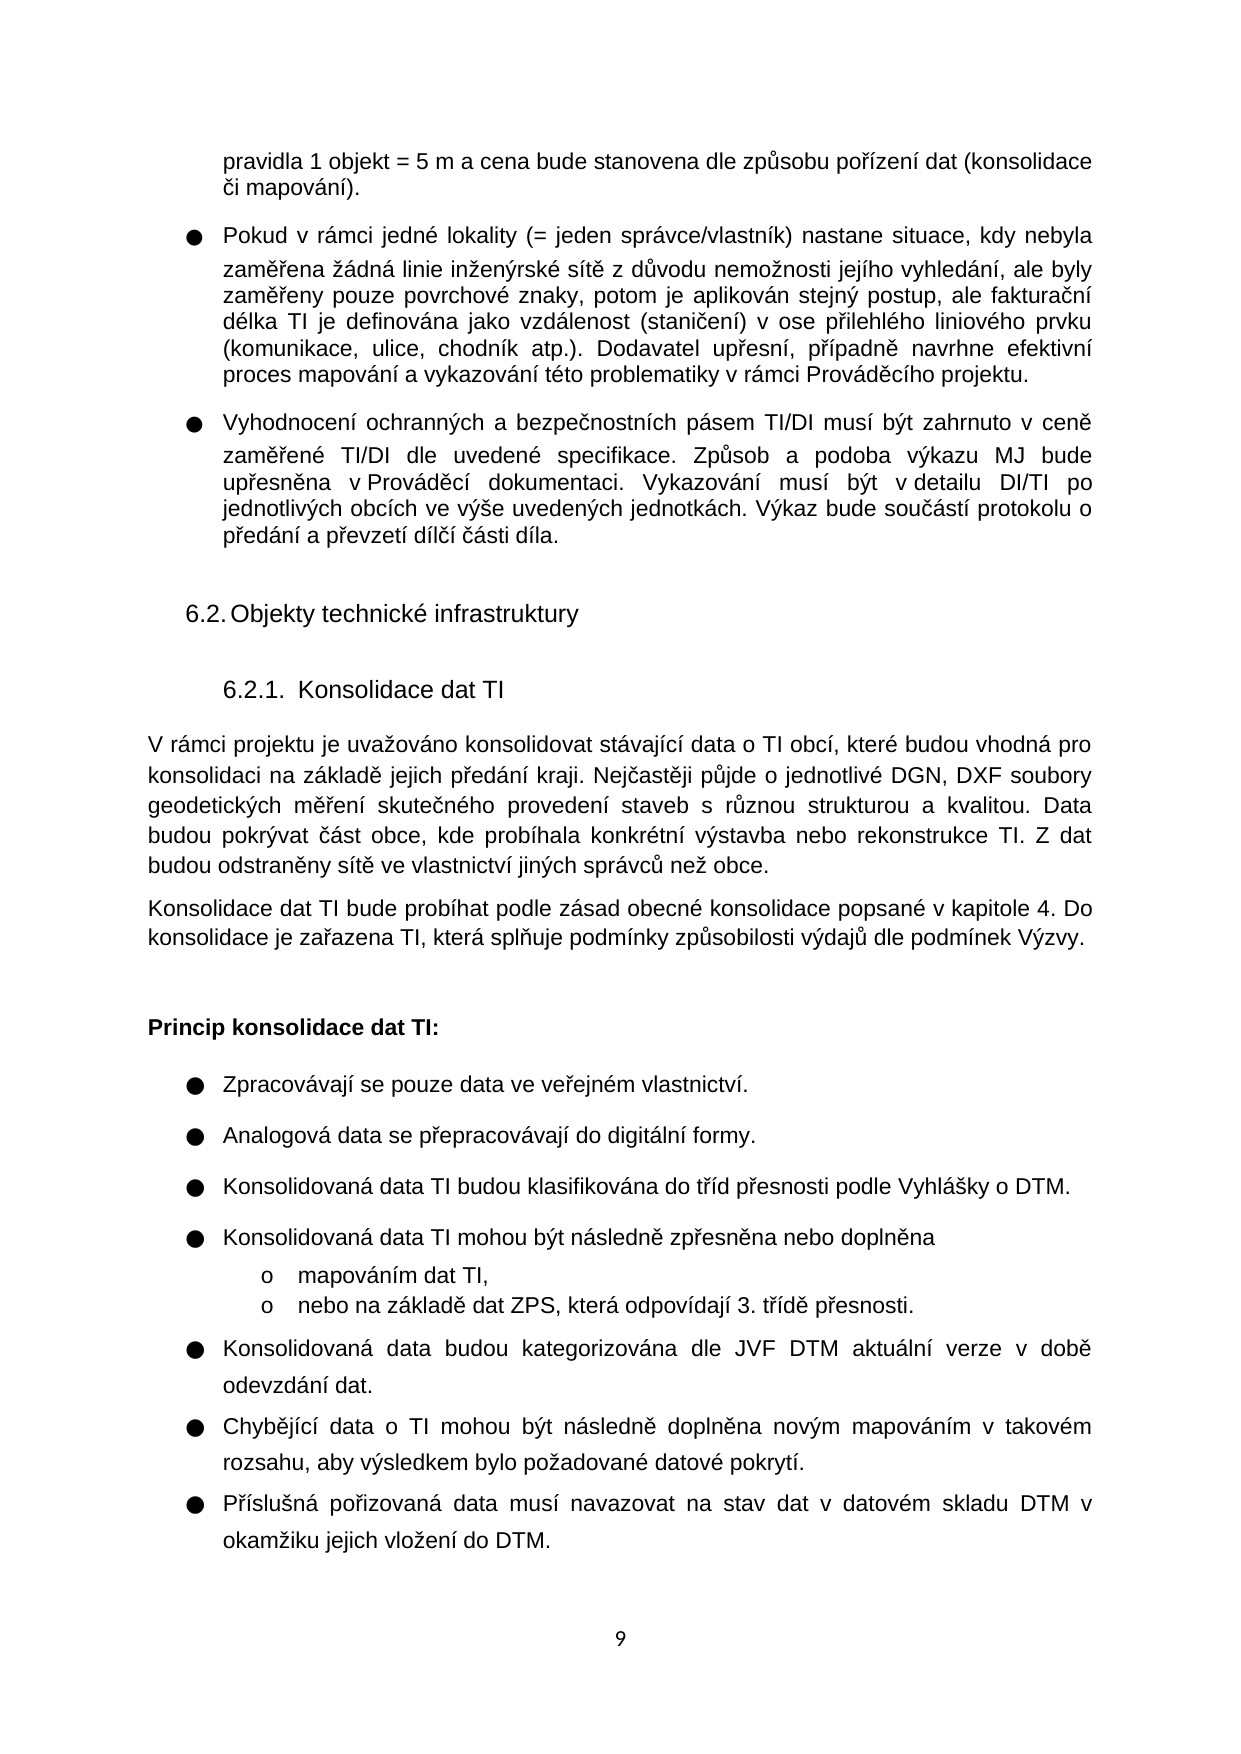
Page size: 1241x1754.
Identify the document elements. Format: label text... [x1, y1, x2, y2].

subtitle Objekty technické infrastruktury [185, 599, 1093, 628]
list Vyhodnocení ochranných a bezpečnostních pásem TI/DI musí být zahrnuto v ceně zaměřené TI/DI dle uvedené specifikace. Způsob a podoba výkazu MJ bude upřesněna v Prováděcí dokumentaci. Vykazování musí být v detailu DI/TI po jednotlivých obcích ve výše uvedených jednotkách. Výkaz bude součástí protokolu o předání a převzetí dílčí části díla. [185, 400, 1093, 548]
list Konsolidovaná data budou kategorizována dle JVF DTM aktuální verze v době odevzdání dat. [185, 1323, 1093, 1398]
list Zpracovávají se pouze data ve veřejném vlastnictví. [185, 1059, 1093, 1106]
list mapováním dat TI, [260, 1262, 1093, 1290]
list Chybějící data o TI mohou být následně doplněna novým mapováním v takovém rozsahu, aby výsledkem bylo požadované datové pokrytí. [185, 1400, 1093, 1476]
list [185, 148, 1093, 200]
text V rámci projektu je uvažováno konsolidovat stávající data o TI obcí, které budou vhodná pro konsolidaci na základě jejich předání kraji. Nejčastěji půjde o jednotlivé DGN, DXF soubory geodetických měření skutečného provedení staveb s různou strukturou a kvalitou. Data budou pokrývat část obce, kde probíhala konkrétní výstavba nebo rekonstrukce TI. Z dat budou odstraněny sítě ve vlastnictví jiných správců než obce. [148, 731, 1093, 879]
list Analogová data se přepracovávají do digitální formy. [185, 1109, 1093, 1156]
text Princip konsolidace dat TI: [148, 1014, 1093, 1040]
list Pokud v rámci jedné lokality (= jeden správce/vlastník) nastane situace, kdy nebyla zaměřena žádná linie inženýrské sítě z důvodu nemožnosti jejího vyhledání, ale byly zaměřeny pouze povrchové znaky, potom je aplikován stejný postup, ale fakturační délka TI je definována jako vzdálenost (staničení) v ose přilehlého liniového prvku (komunikace, ulice, chodník atp.). Dodavatel upřesní, případně navrhne efektivní proces mapování a vykazování této problematiky v rámci Prováděcího projektu. [185, 213, 1093, 387]
list Příslušná pořizovaná data musí navazovat na stav dat v datovém skladu DTM v okamžiku jejich vložení do DTM. [185, 1478, 1093, 1553]
subtitle Konsolidace dat TI [223, 675, 1093, 704]
text Konsolidace dat TI bude probíhat podle zásad obecné konsolidace popsané v kapitole 4. Do konsolidace je zařazena TI, která splňuje podmínky způsobilosti výdajů dle podmínek Výzvy. [148, 895, 1093, 950]
list Konsolidovaná data TI budou klasifikována do tříd přesnosti podle Vyhlášky o DTM. [185, 1160, 1093, 1207]
list Konsolidovaná data TI mohou být následně zpřesněna nebo doplněna [185, 1211, 1093, 1258]
list nebo na základě dat ZPS, která odpovídají 3. třídě přesnosti. [260, 1292, 1093, 1321]
